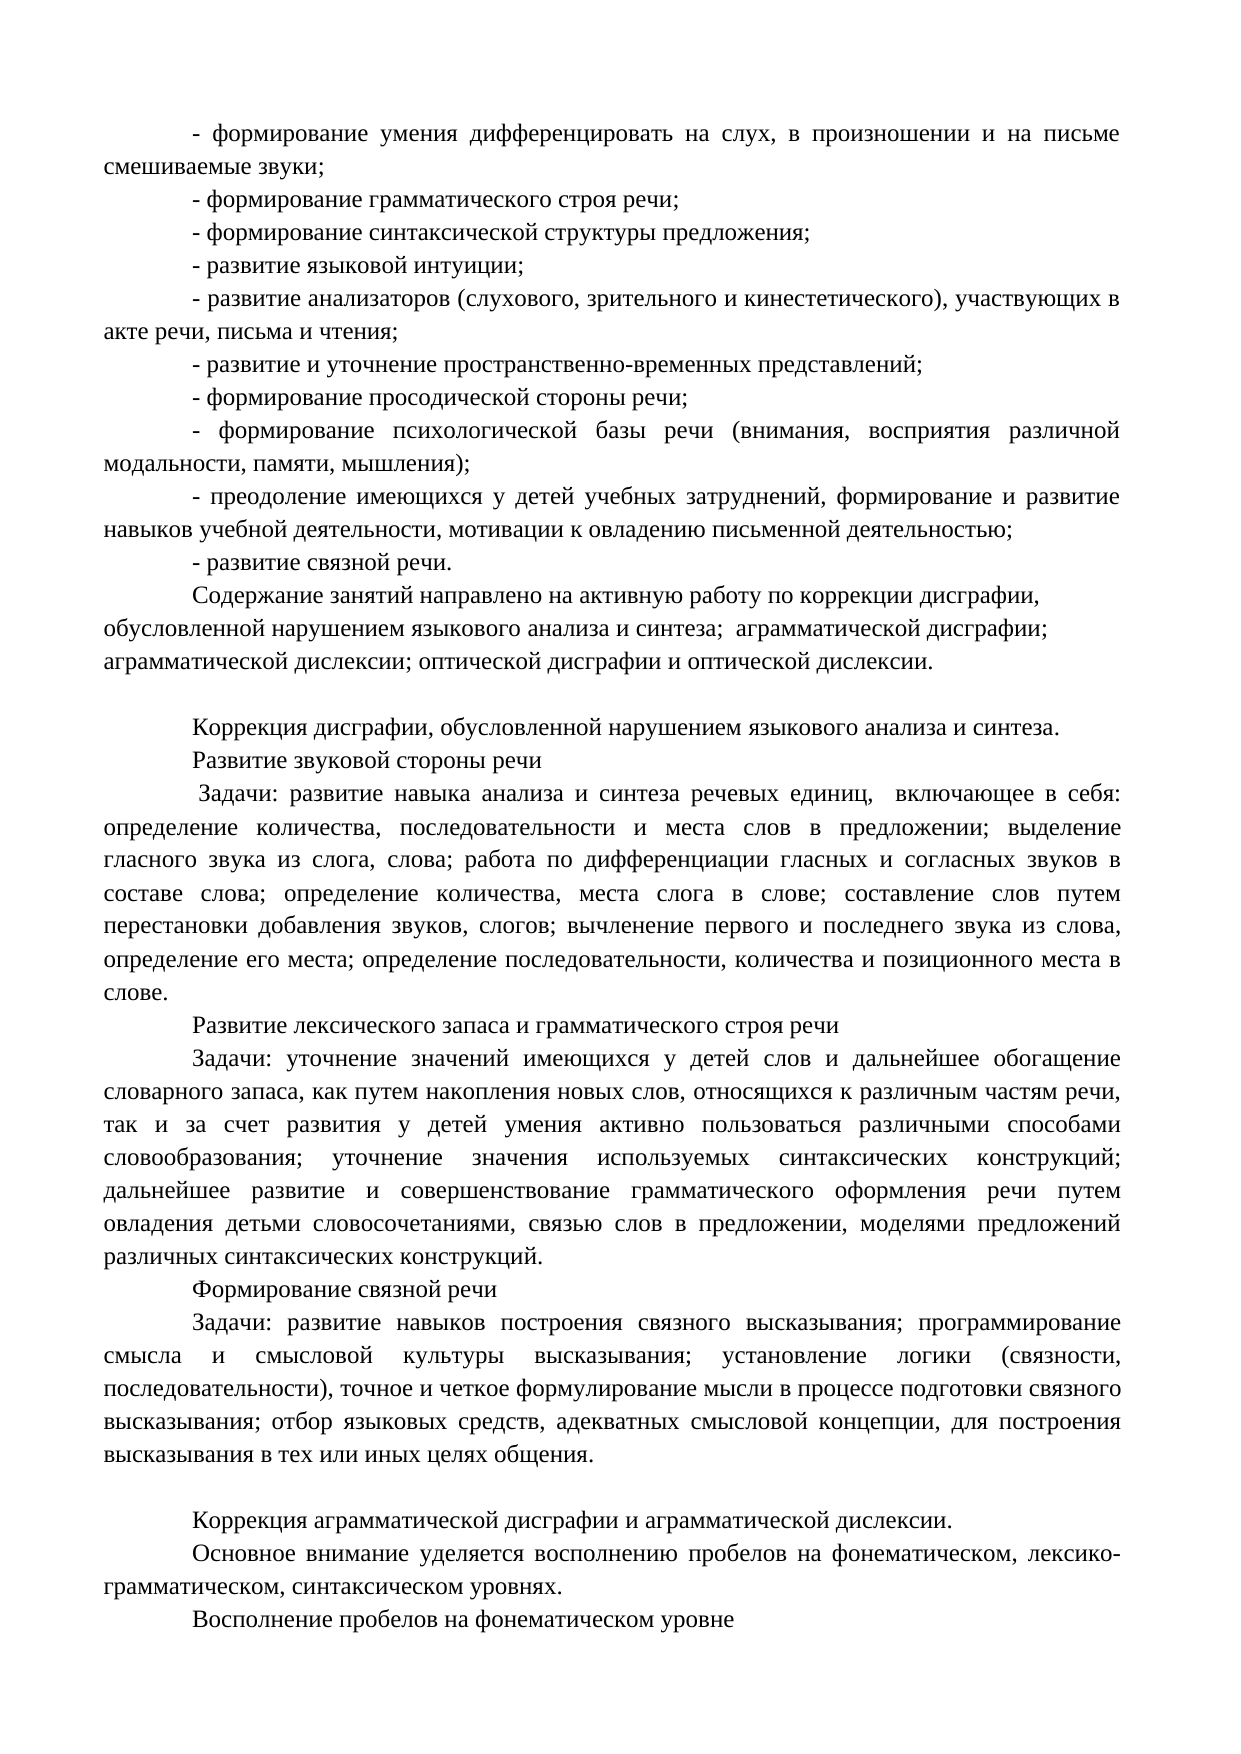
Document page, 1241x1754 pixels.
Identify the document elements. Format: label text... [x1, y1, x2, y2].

text Основное внимание уделяется восполнению пробелов на фонематическом, лексико-грамматическом, синтаксическом уровнях. [103, 1538, 1122, 1600]
text - преодоление имеющихся у детей учебных затруднений, формирование и развитие навыков учебной деятельности, мотивации к овладению письменной деятельностью; [103, 481, 1121, 543]
text Развитие звуковой стороны речи [103, 746, 1122, 774]
text Задачи: уточнение значений имеющихся у детей слов и дальнейшее обогащение словарного запаса, как путем накопления новых слов, относящихся к различным частям речи, так и за счет развития у детей умения активно пользоваться различными способами словообразования; уточнение значения используемых синтаксических конструкций; дальнейшее развитие и совершенствование грамматического оформления речи путем овладения детьми словосочетаниями, связью слов в предложении, моделями предложений различных синтаксических конструкций. [103, 1043, 1122, 1269]
text - формирование психологической базы речи (внимания, восприятия различной модальности, памяти, мышления); [103, 415, 1121, 477]
text - развитие связной речи. [103, 547, 1121, 576]
text Содержание занятий направлено на активную работу по коррекции дисграфии, обусловленной нарушением языкового анализа и синтеза; аграмматической дисграфии; аграмматической дислексии; оптической дисграфии и оптической дислексии. [103, 580, 1122, 675]
text Коррекция аграмматической дисграфии и аграмматической дислексии. [103, 1505, 1122, 1534]
text Восполнение пробелов на фонематическом уровне [103, 1604, 1122, 1633]
text Задачи: развитие навыка анализа и синтеза речевых единиц, включающее в себя: определение количества, последовательности и места слов в предложении; выделение гласного звука из слога, слова; работа по дифференциации гласных и согласных звуков в составе слова; определение количества, места слога в слове; составление слов путем перестановки добавления звуков, слогов; вычленение первого и последнего звука из слова, определение его места; определение последовательности, количества и позиционного места в слове. [103, 778, 1122, 1005]
text - формирование умения дифференцировать на слух, в произношении и на письме смешиваемые звуки; [103, 118, 1121, 180]
text Формирование связной речи [103, 1274, 1122, 1303]
text Коррекция дисграфии, обусловленной нарушением языкового анализа и синтеза. [103, 712, 1122, 741]
text Задачи: развитие навыков построения связного высказывания; программирование смысла и смысловой культуры высказывания; установление логики (связности, последовательности), точное и четкое формулирование мысли в процессе подготовки связного высказывания; отбор языковых средств, адекватных смысловой концепции, для построения высказывания в тех или иных целях общения. [103, 1307, 1122, 1468]
text - развитие анализаторов (слухового, зрительного и кинестетического), участвующих в акте речи, письма и чтения; [103, 283, 1121, 345]
text - развитие и уточнение пространственно-временных представлений; [103, 349, 1121, 378]
text - развитие языковой интуиции; [103, 250, 1121, 279]
text Развитие лексического запаса и грамматического строя речи [103, 1010, 1122, 1038]
text - формирование синтаксической структуры предложения; [103, 217, 1121, 246]
text - формирование просодической стороны речи; [103, 382, 1121, 411]
text - формирование грамматического строя речи; [103, 184, 1121, 213]
